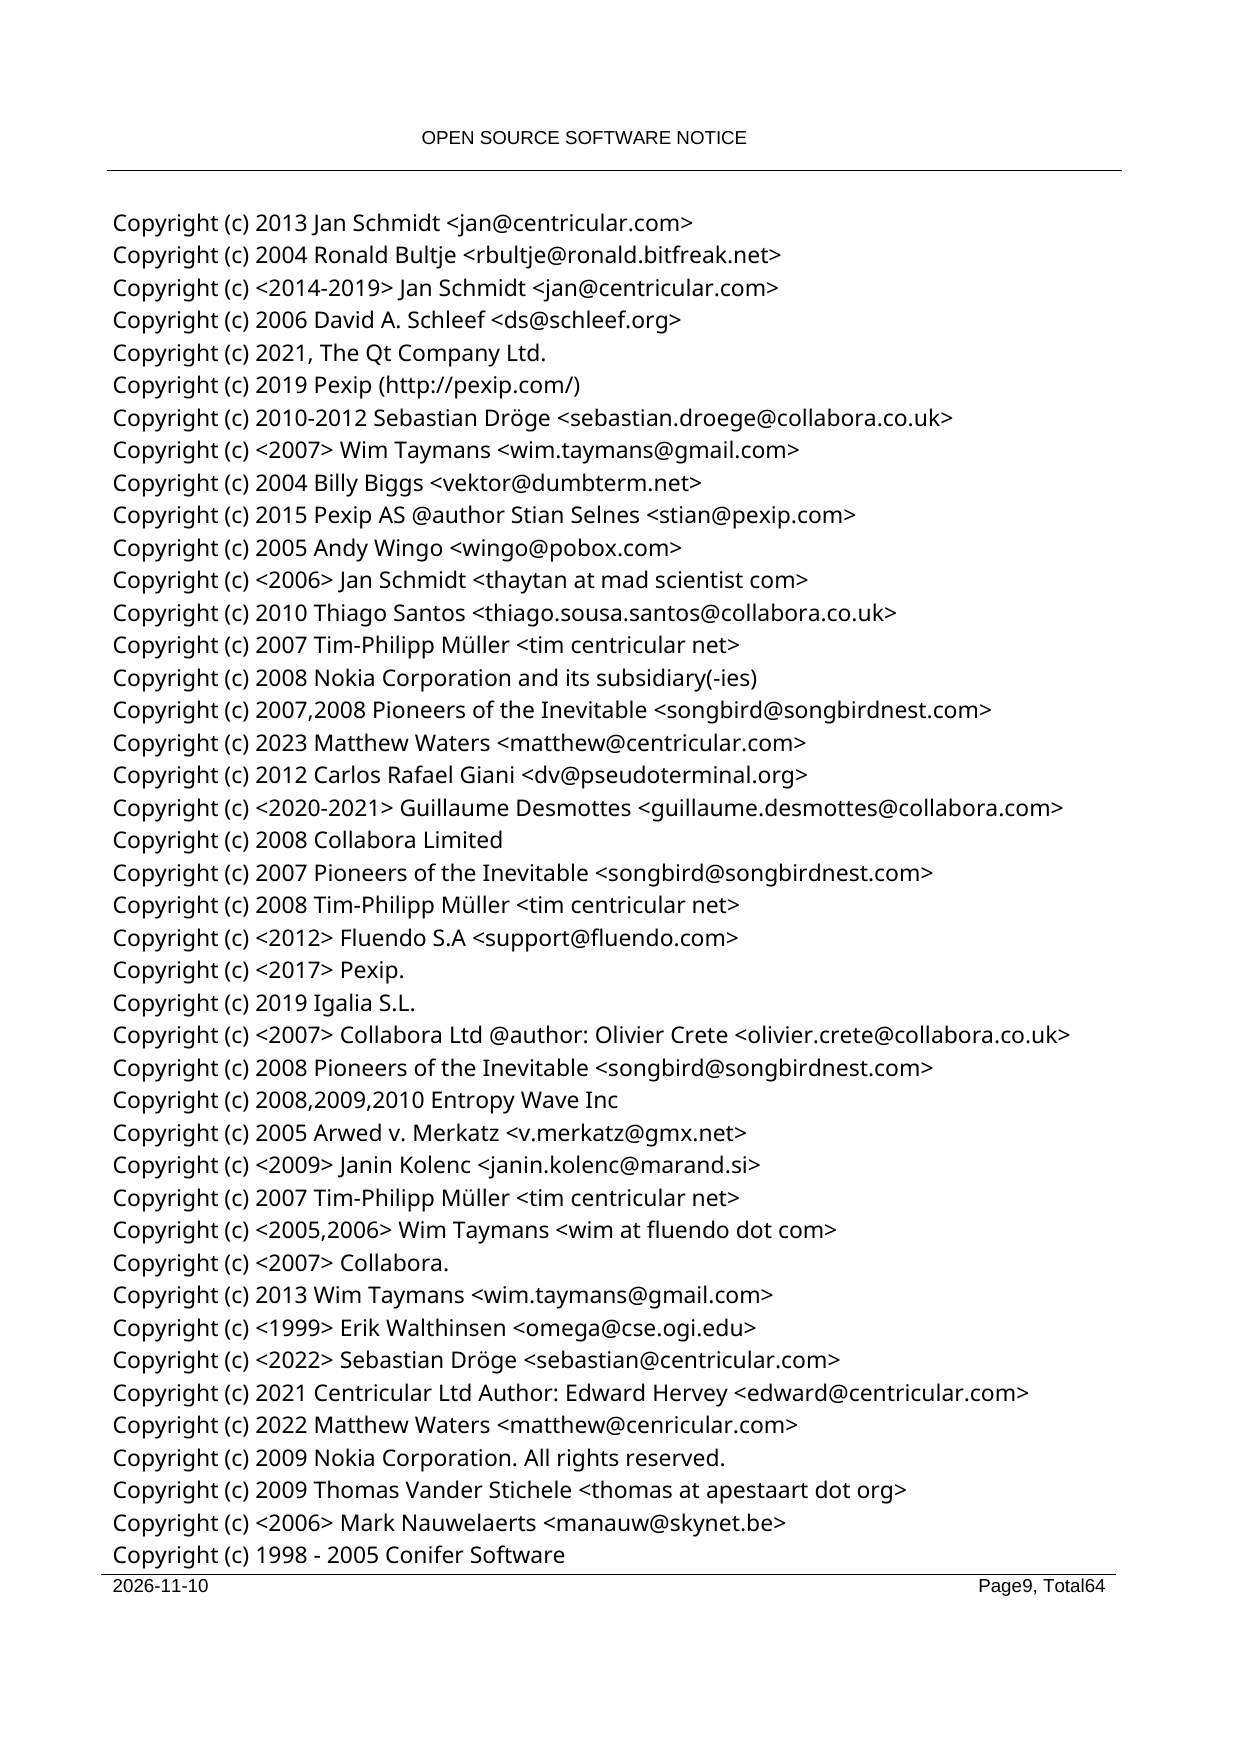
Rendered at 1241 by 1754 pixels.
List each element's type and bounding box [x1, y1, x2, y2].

text [112, 206, 1128, 1571]
